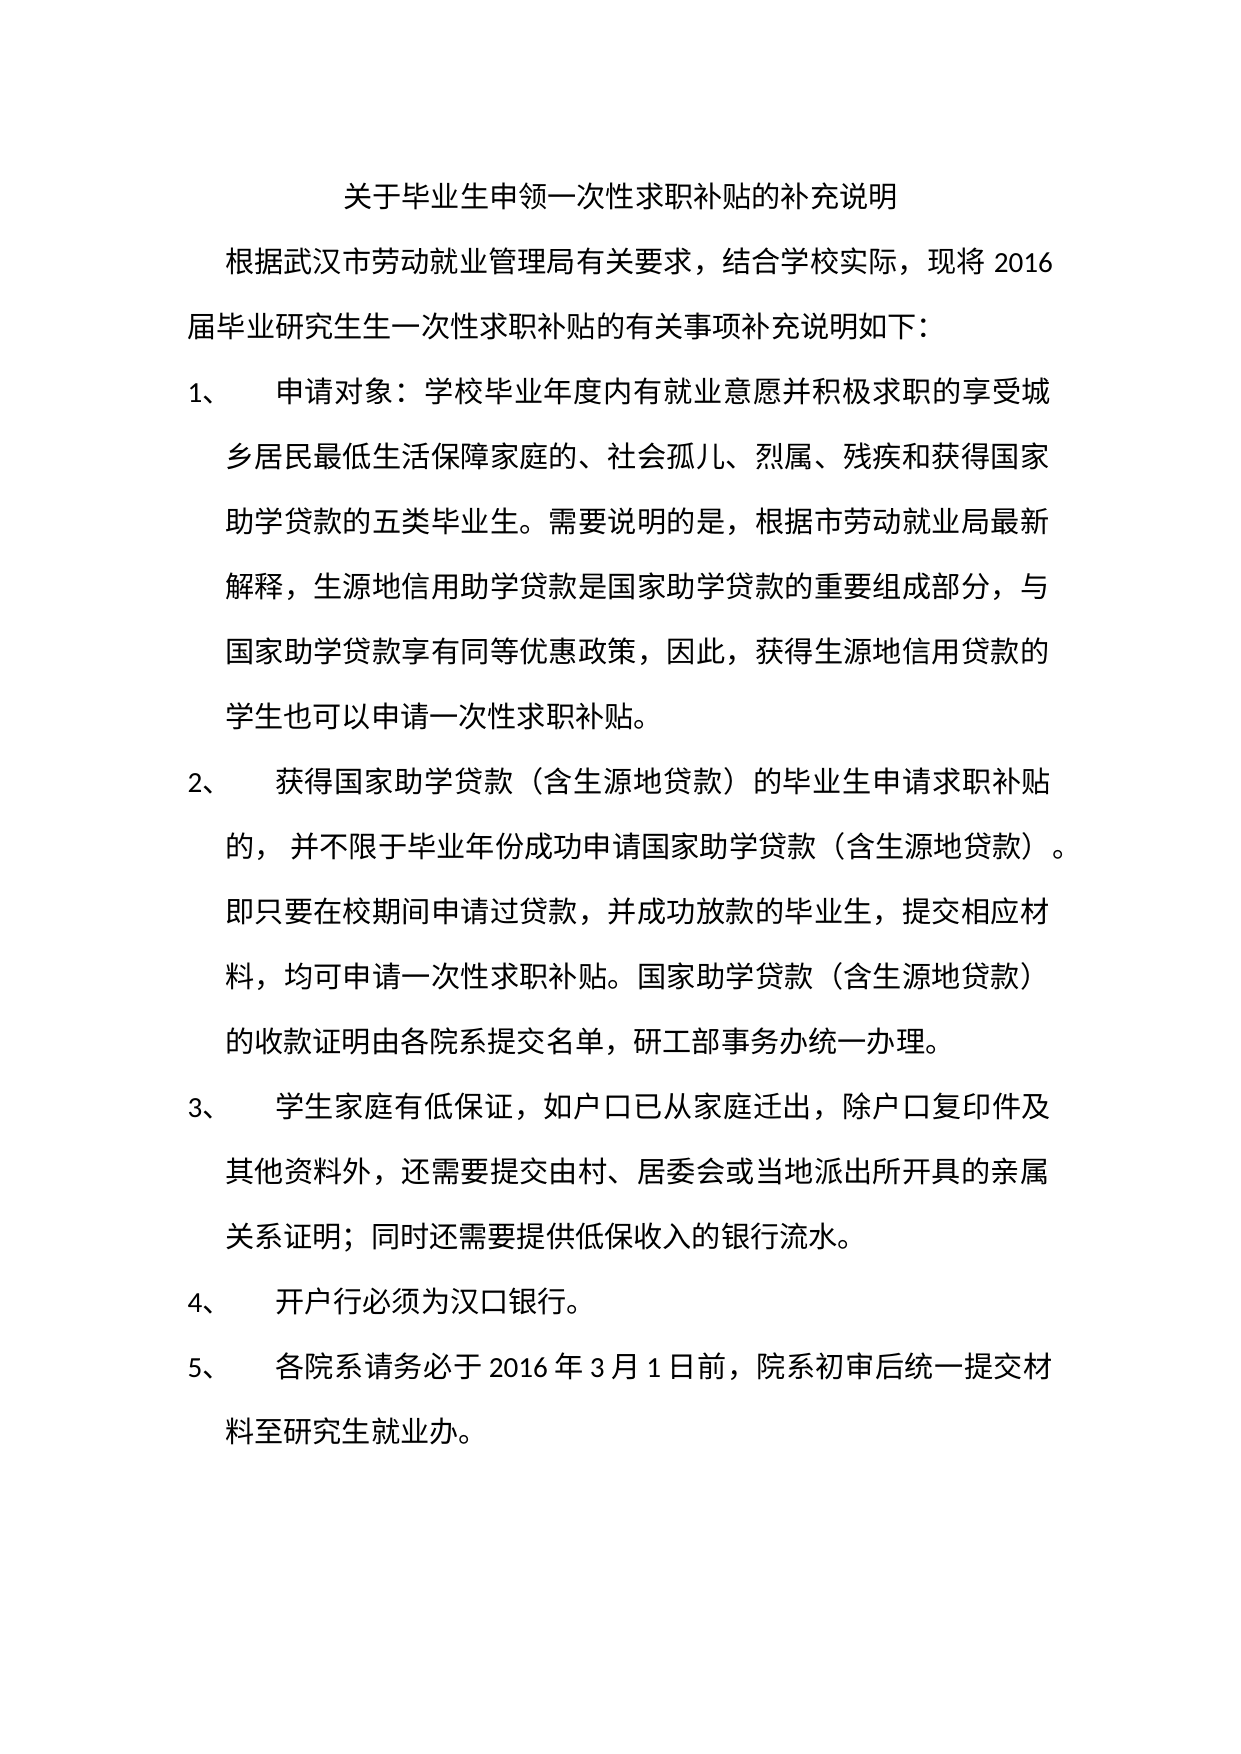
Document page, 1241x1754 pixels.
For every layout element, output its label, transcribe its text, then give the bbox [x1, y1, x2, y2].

list 获得国家助学贷款（含生源地贷款）的毕业生申请求职补贴的， 并不限于毕业年份成功申请国家助学贷款（含生源地贷款）。即只要在校期间申请过贷款，并成功放款的毕业生，提交相应材料，均可申请一次性求职补贴。国家助学贷款（含生源地贷款）的收款证明由各院系提交名单，研工部事务办统一办理。 [187, 747, 1053, 1072]
list 申请对象：学校毕业年度内有就业意愿并积极求职的享受城乡居民最低生活保障家庭的、社会孤儿、烈属、残疾和获得国家助学贷款的五类毕业生。需要说明的是，根据市劳动就业局最新解释，生源地信用助学贷款是国家助学贷款的重要组成部分，与国家助学贷款享有同等优惠政策，因此，获得生源地信用贷款的学生也可以申请一次性求职补贴。 [187, 357, 1053, 747]
text 根据武汉市劳动就业管理局有关要求，结合学校实际，现将2016届毕业研究生生一次性求职补贴的有关事项补充说明如下： [187, 227, 1053, 357]
list 各院系请务必于2016年3月1日前，院系初审后统一提交材料至研究生就业办。 [187, 1332, 1053, 1462]
list 开户行必须为汉口银行。 [187, 1267, 1053, 1332]
list 学生家庭有低保证，如户口已从家庭迁出，除户口复印件及其他资料外，还需要提交由村、居委会或当地派出所开具的亲属关系证明；同时还需要提供低保收入的银行流水。 [187, 1072, 1053, 1267]
text 关于毕业生申领一次性求职补贴的补充说明 [187, 162, 1053, 227]
